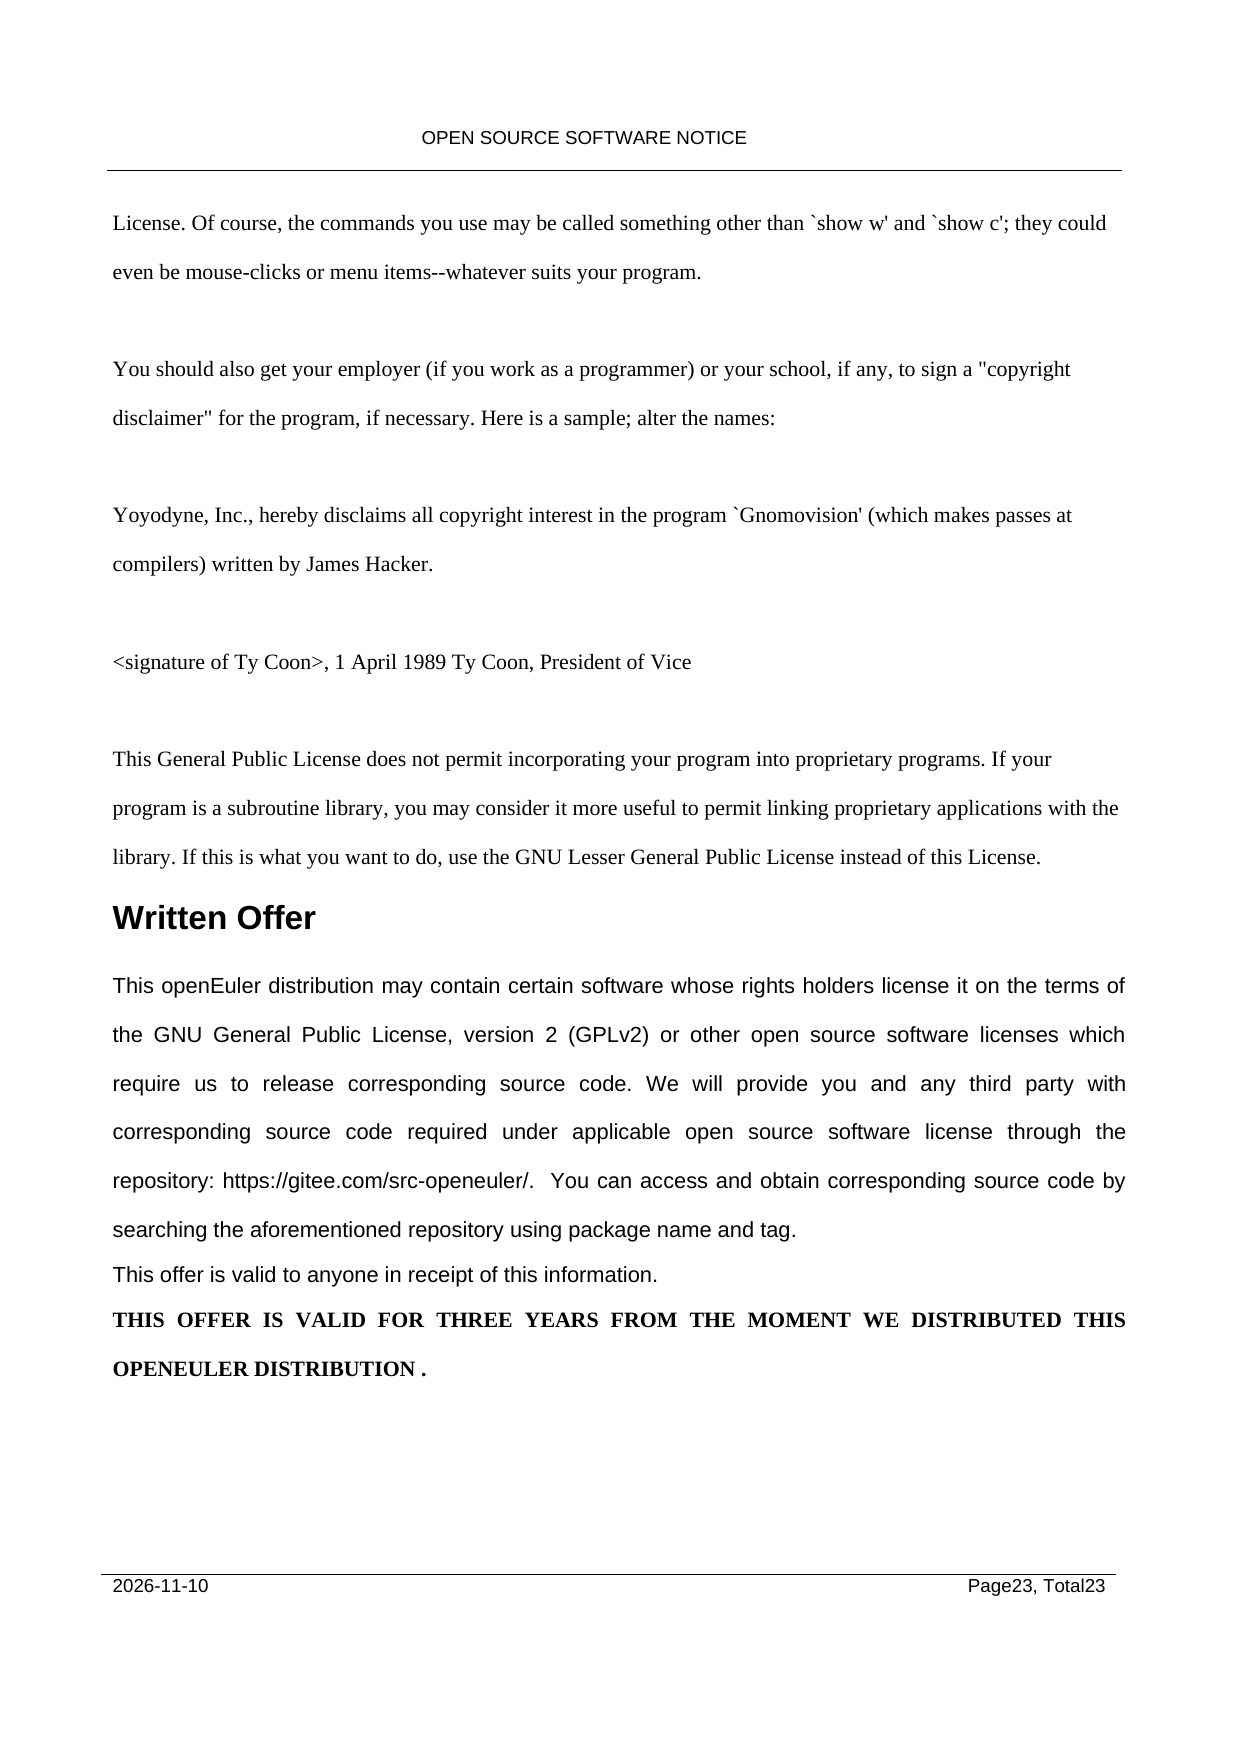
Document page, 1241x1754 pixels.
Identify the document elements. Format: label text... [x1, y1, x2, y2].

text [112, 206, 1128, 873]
text Written Offer [112, 885, 1128, 950]
text THIS OFFER IS VALID FOR THREE YEARS FROM THE MOMENT WE DISTRIBUTED THIS OPENEULER DISTRIBUTION . [112, 1303, 1128, 1384]
text This openEuler distribution may contain certain software whose rights holders license it on the terms of the GNU General Public License, version 2 (GPLv2) or other open source software licenses which require us to release corresponding source code. We will provide you and any third party with corresponding source code required under applicable open source software license through the repository: https://gitee.com/src-openeuler/. You can access and obtain corresponding source code by searching the aforementioned repository using package name and tag. [112, 969, 1128, 1246]
text This offer is valid to anyone in receipt of this information. [112, 1258, 1128, 1291]
